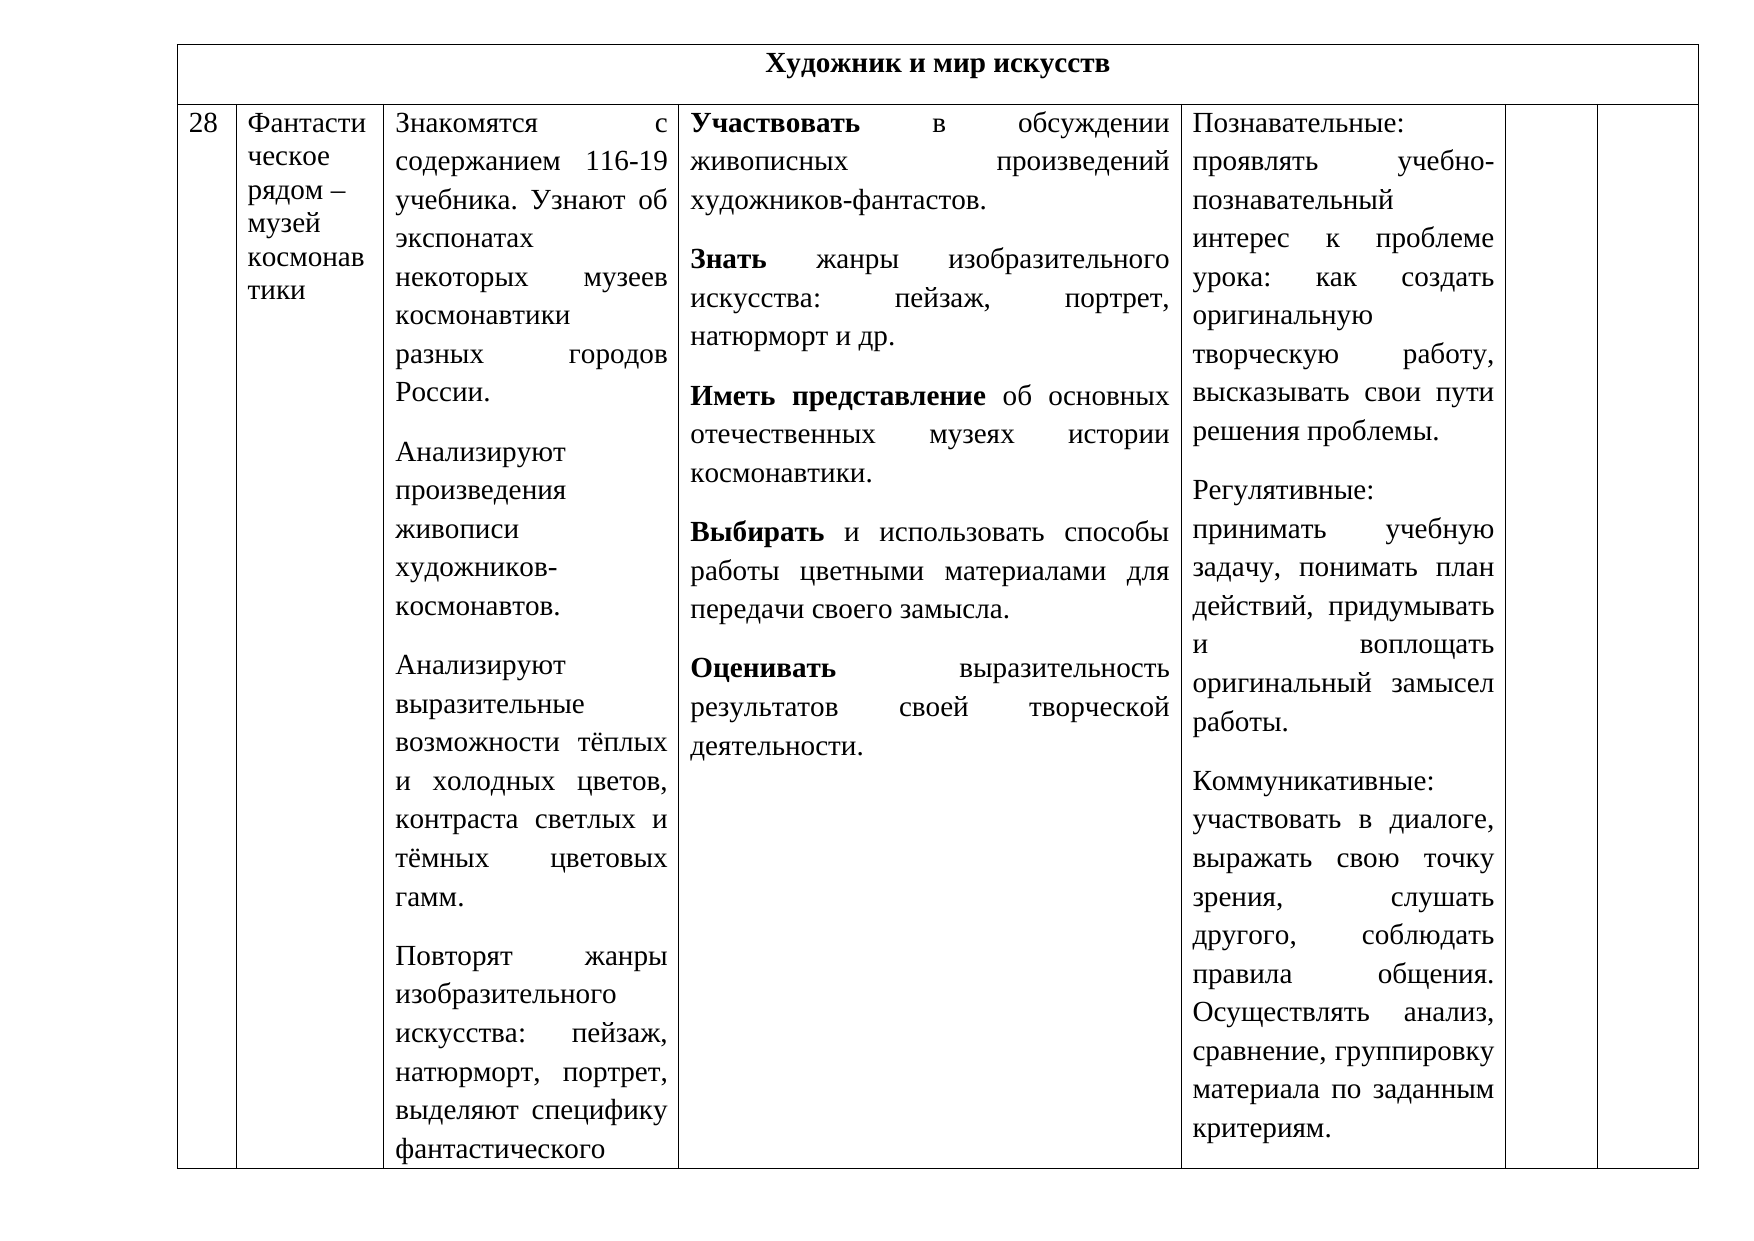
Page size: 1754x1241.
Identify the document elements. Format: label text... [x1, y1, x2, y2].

table_cell 28 [178, 105, 236, 1168]
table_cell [1182, 105, 1505, 1168]
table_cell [679, 105, 1181, 1168]
table_cell [1506, 105, 1597, 1168]
table_cell Художник и мир искусств [178, 45, 1698, 104]
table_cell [384, 105, 678, 1168]
table_cell [1598, 105, 1698, 1168]
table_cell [237, 105, 383, 1168]
